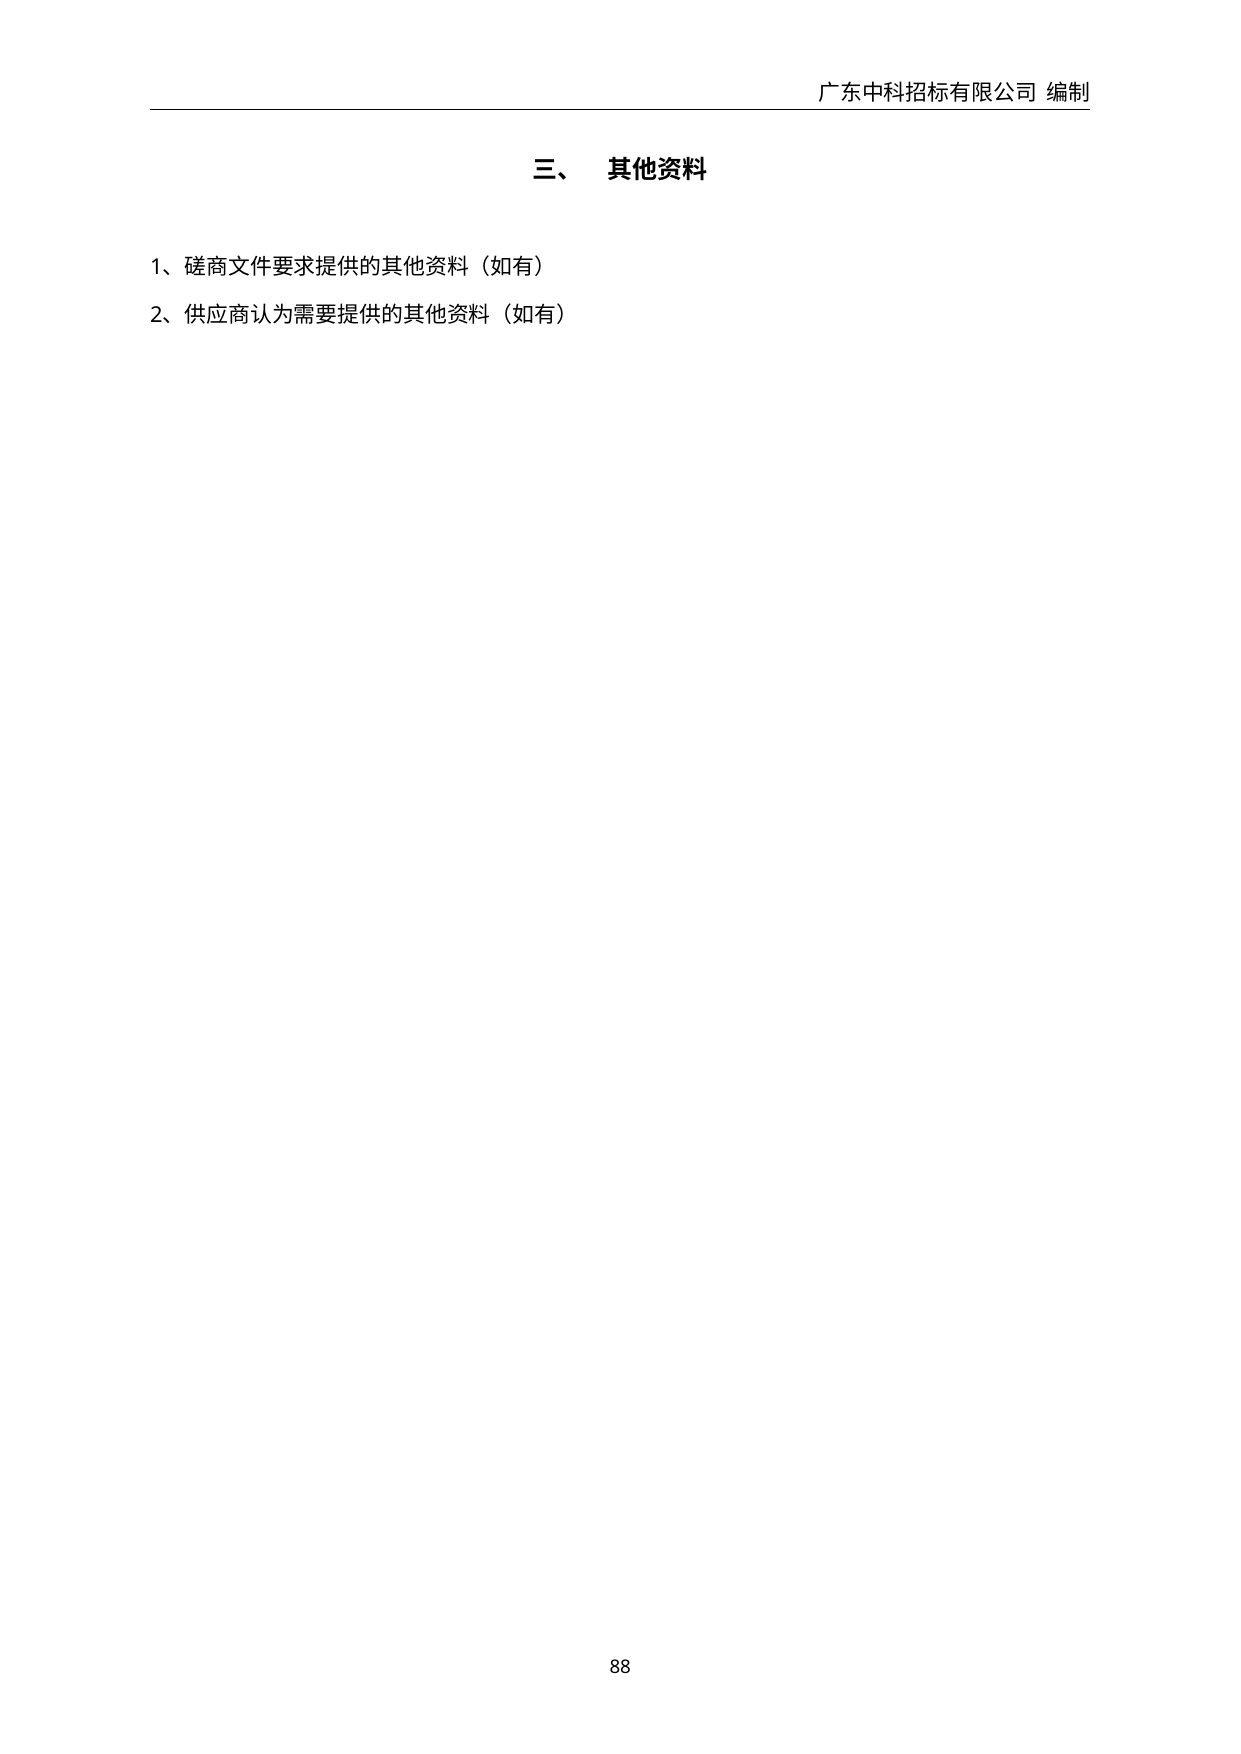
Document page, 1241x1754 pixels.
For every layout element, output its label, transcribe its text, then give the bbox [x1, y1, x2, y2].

text 1、磋商文件要求提供的其他资料（如有） [150, 249, 1090, 281]
subtitle 其他资料 [150, 150, 1090, 186]
text 2、供应商认为需要提供的其他资料（如有） [150, 297, 1090, 328]
